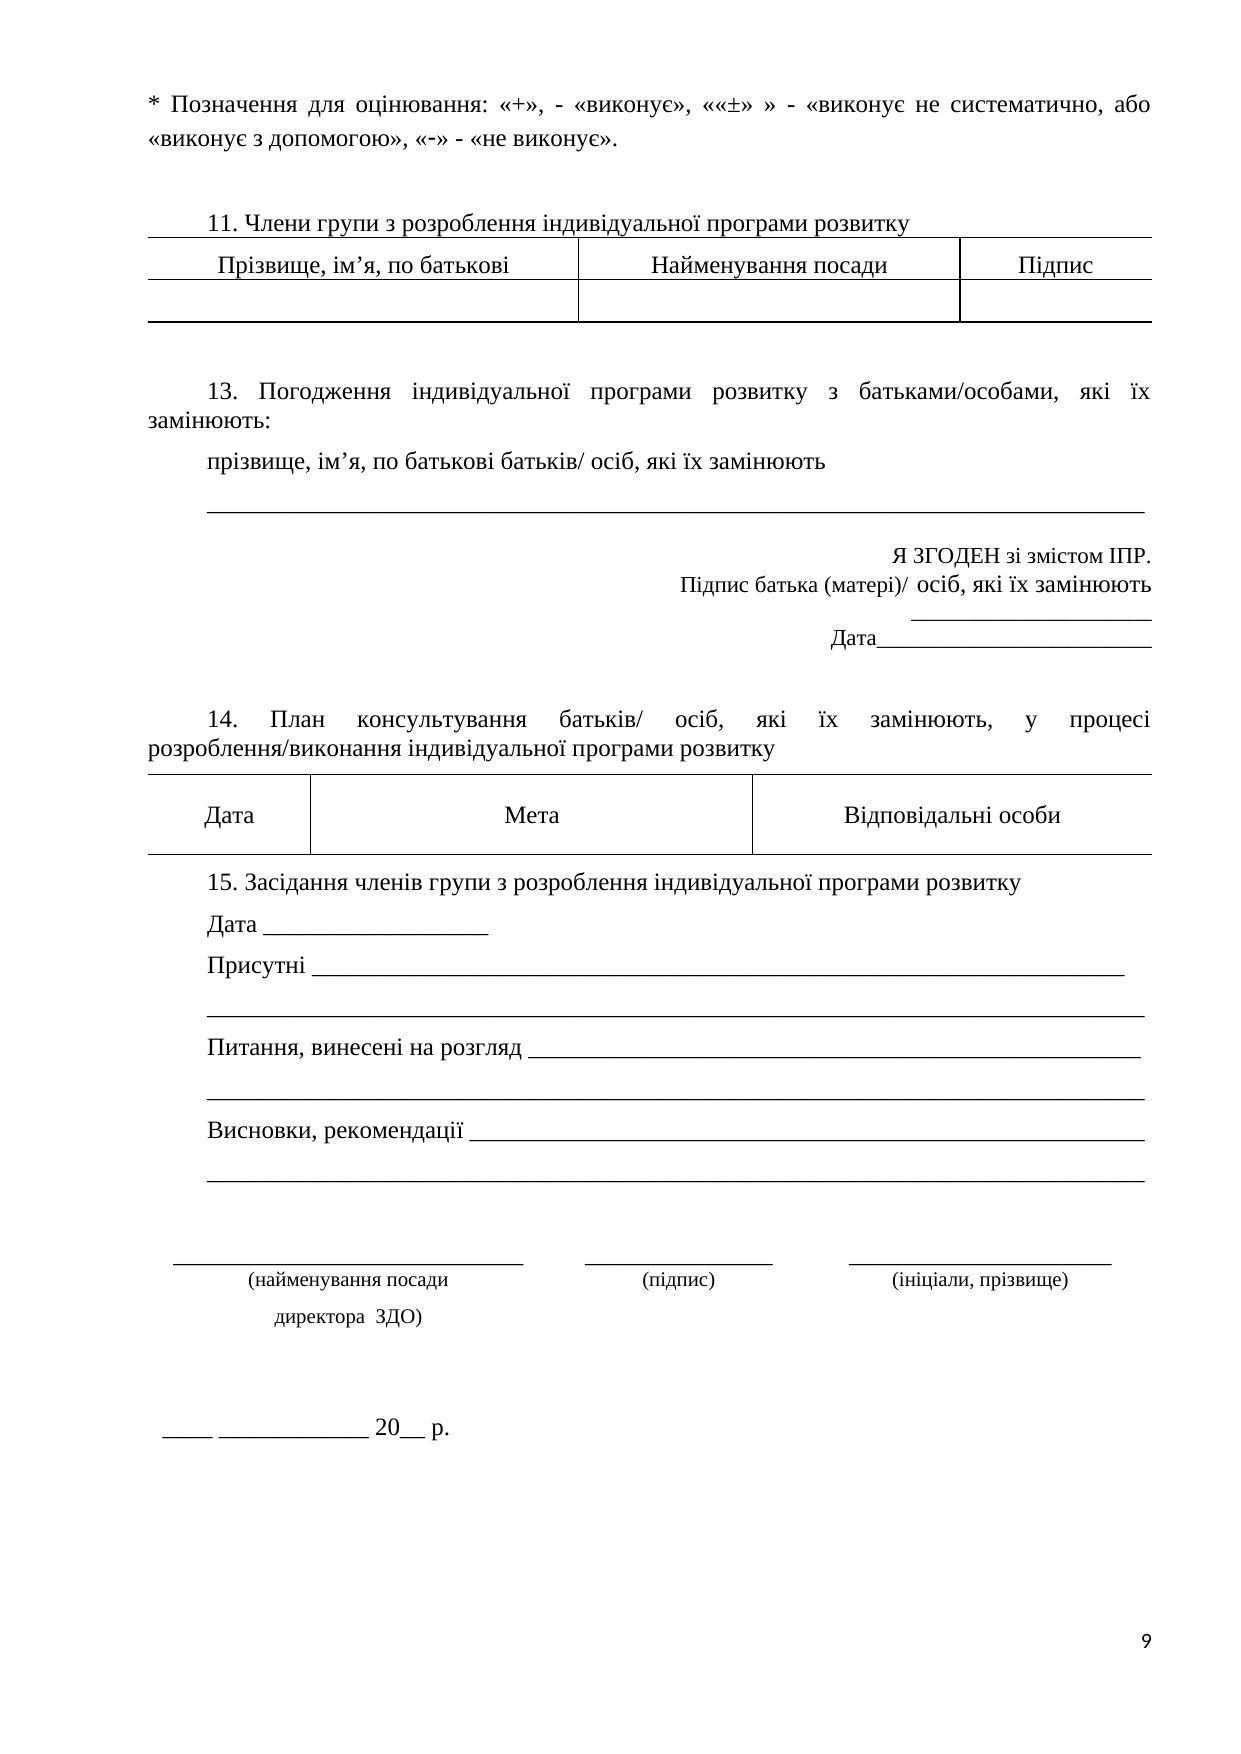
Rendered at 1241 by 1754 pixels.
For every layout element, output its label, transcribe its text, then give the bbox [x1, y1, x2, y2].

table_cell [148, 280, 578, 321]
table_header Відповідальні особи [753, 775, 1152, 854]
table_header _____________________ (ініціали, прізвище) [809, 1226, 1152, 1329]
table_header Дата [148, 775, 310, 854]
text прізвище, ім’я, по батькові батьків/ осіб, які їх замінюють [148, 446, 1152, 475]
text ___________________________________________________________________________ [148, 1074, 1152, 1102]
text Дата __________________ [148, 909, 1152, 937]
text Питання, винесені на розгляд _________________________________________________ [148, 1032, 1152, 1061]
text Висновки, рекомендації ______________________________________________________ [148, 1115, 1152, 1144]
text ____ ____________ 20__ р. [148, 1412, 1152, 1441]
table_cell [579, 280, 959, 321]
table_header Мета [311, 775, 752, 854]
text * Позначення для оцінювання: «+», - «виконує», ««±» » - «виконує не систематично, або «виконує з допомогою», «-» - «не виконує». [148, 89, 1152, 154]
text ___________________________________________________________________________ [148, 487, 1152, 516]
text ___________________________________________________________________________ [148, 1156, 1152, 1185]
table_header Підпис [961, 238, 1152, 279]
text ___________________________________________________________________________ [148, 991, 1152, 1020]
text Присутні _________________________________________________________________ [148, 950, 1152, 979]
table_header _______________ (підпис) [549, 1226, 808, 1329]
table_cell [961, 280, 1152, 321]
text 13. Погодження індивідуальної програми розвитку з батьками/особами, які їх замінюють: [148, 376, 1152, 434]
table_header Прізвище, ім’я, по батькові [148, 238, 578, 279]
text 15. Засідання членів групи з розроблення індивідуальної програми розвитку [148, 867, 1152, 896]
text 14. План консультування батьків/ осіб, які їх замінюють, у процесі розроблення/виконання індивідуальної програми розвитку [148, 704, 1152, 762]
text Я ЗГОДЕН зі змістом ІПР. [501, 542, 1152, 569]
text Дата________________________ [501, 624, 1152, 650]
text Підпис батька (матері)/ осіб, які їх замінюють _____________________ [501, 569, 1152, 624]
text 11. Члени групи з розроблення індивідуальної програми розвитку [148, 208, 1152, 237]
table_header Найменування посади [579, 238, 959, 279]
table_header ____________________________ (найменування посади директора ЗДО) [148, 1226, 548, 1329]
